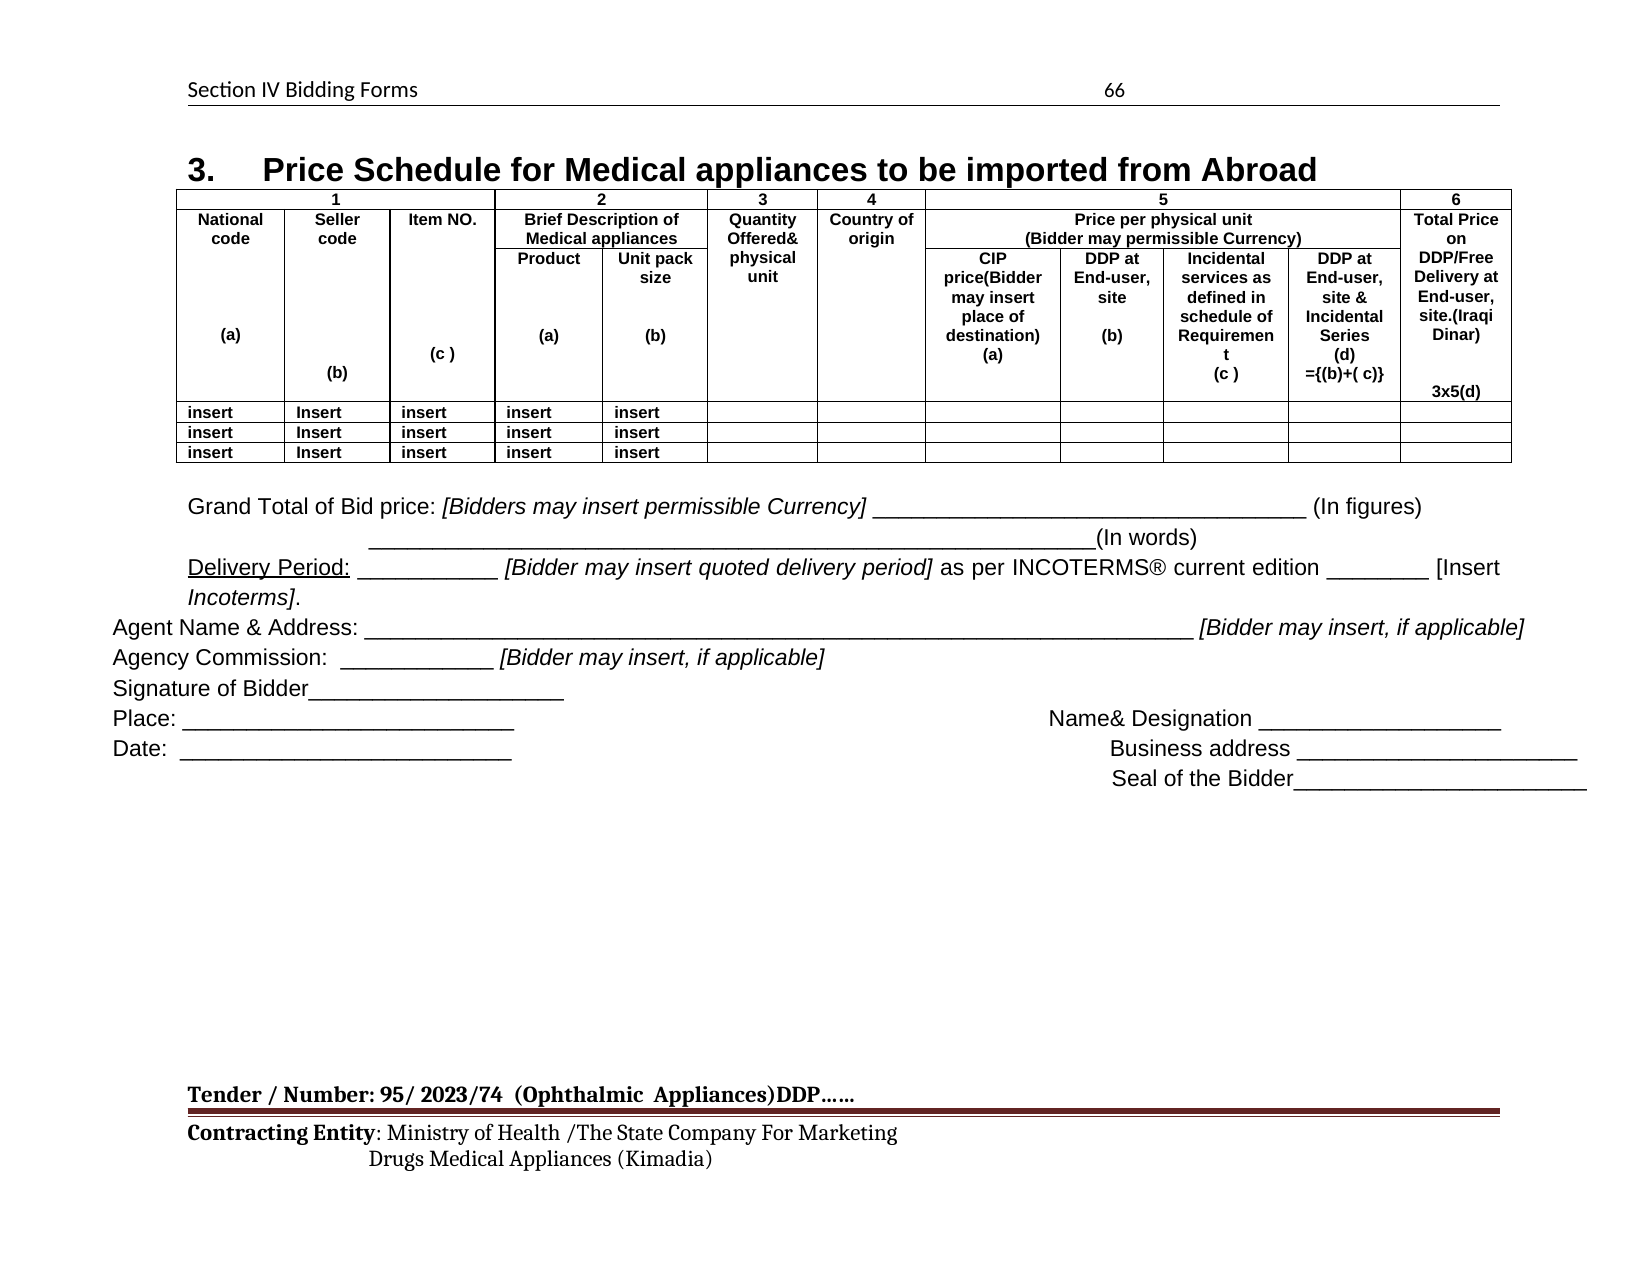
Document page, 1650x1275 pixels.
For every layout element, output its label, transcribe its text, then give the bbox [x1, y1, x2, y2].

table_cell Country of origin [818, 210, 925, 401]
table_cell [708, 423, 817, 442]
text Agent Name & Address: _________________________________________________________________ [Bidder may insert, if applicable] [112, 614, 1594, 640]
table_header 5 [926, 190, 1400, 209]
table_cell [1061, 402, 1163, 422]
table_cell [1289, 443, 1400, 462]
table_cell insert [391, 402, 494, 422]
table_cell DDP at End-user, site & Incidental Series (d) ={(b)+( c)} [1289, 249, 1400, 401]
table_cell insert [603, 443, 707, 462]
table_cell [1164, 423, 1288, 442]
table_cell insert [603, 402, 707, 422]
table_cell [1401, 402, 1511, 422]
table_cell [1061, 423, 1163, 442]
table_cell insert [496, 443, 602, 462]
table_cell insert [177, 402, 284, 422]
text Place: __________________________ Name& Designation ___________________ [112, 705, 1594, 731]
table_cell [1164, 402, 1288, 422]
table_cell Product (a) [496, 249, 602, 401]
table_header 3 [708, 190, 817, 209]
table_cell insert [177, 423, 284, 442]
table_cell [818, 402, 925, 422]
table_cell CIP price(Bidder may insert place of destination) (a) [926, 249, 1060, 401]
table_cell insert [391, 423, 494, 442]
table_cell [708, 402, 817, 422]
text Delivery Period: ___________ [Bidder may insert quoted delivery period] as per INCOTERMS® current edition ________ [Insert Incoterms]. [187, 554, 1500, 610]
table_cell [818, 423, 925, 442]
text _________________________________________________________(In words) [187, 523, 1500, 550]
table_cell [708, 443, 817, 462]
table_cell Insert [285, 423, 389, 442]
table_cell [818, 443, 925, 462]
text Date: __________________________ Business address ______________________ [112, 735, 1594, 761]
table_header 2 [496, 190, 707, 209]
text Agency Commission: ____________ [Bidder may insert, if applicable] [112, 644, 1594, 671]
table_header 1 [177, 190, 494, 209]
table_header 4 [818, 190, 925, 209]
table_cell [1164, 443, 1288, 462]
table_cell [926, 443, 1060, 462]
table_cell insert [177, 443, 284, 462]
table_cell Brief Description of Medical appliances [496, 210, 707, 248]
table_cell [1289, 423, 1400, 442]
table_cell insert [496, 423, 602, 442]
table_cell DDP at End-user, site (b) [1061, 249, 1163, 401]
table_cell [1401, 443, 1511, 462]
table_cell Total Price on DDP/Free Delivery at End-user, site.(Iraqi Dinar) 3x5(d) [1401, 210, 1511, 401]
table_cell Quantity Offered& physical unit [708, 210, 817, 401]
table_cell [1401, 423, 1511, 442]
table_cell Item NO. (c ) [391, 210, 494, 401]
table_header 6 [1401, 190, 1511, 209]
table_cell insert [603, 423, 707, 442]
table_cell [1289, 402, 1400, 422]
text Signature of Bidder____________________ [112, 674, 1500, 701]
table_cell insert [391, 443, 494, 462]
subtitle 3. Price Schedule for Medical appliances to be imported from Abroad [187, 150, 1500, 188]
table_cell Incidental services as defined in schedule of Requirement (c ) [1164, 249, 1288, 401]
table_cell Insert [285, 402, 389, 422]
text Grand Total of Bid price: [Bidders may insert permissible Currency] __________________________________ (In figures) [187, 493, 1500, 519]
table_cell insert [496, 402, 602, 422]
text Seal of the Bidder_______________________ [112, 765, 1594, 791]
table_cell [926, 423, 1060, 442]
table_cell National code (a) [177, 210, 284, 401]
table_cell Insert [285, 443, 389, 462]
table_cell Price per physical unit (Bidder may permissible Currency) [926, 210, 1400, 248]
table_cell [1061, 443, 1163, 462]
table_cell [926, 402, 1060, 422]
table_cell Seller code (b) [285, 210, 389, 401]
table_cell Unit pack size (b) [603, 249, 707, 401]
